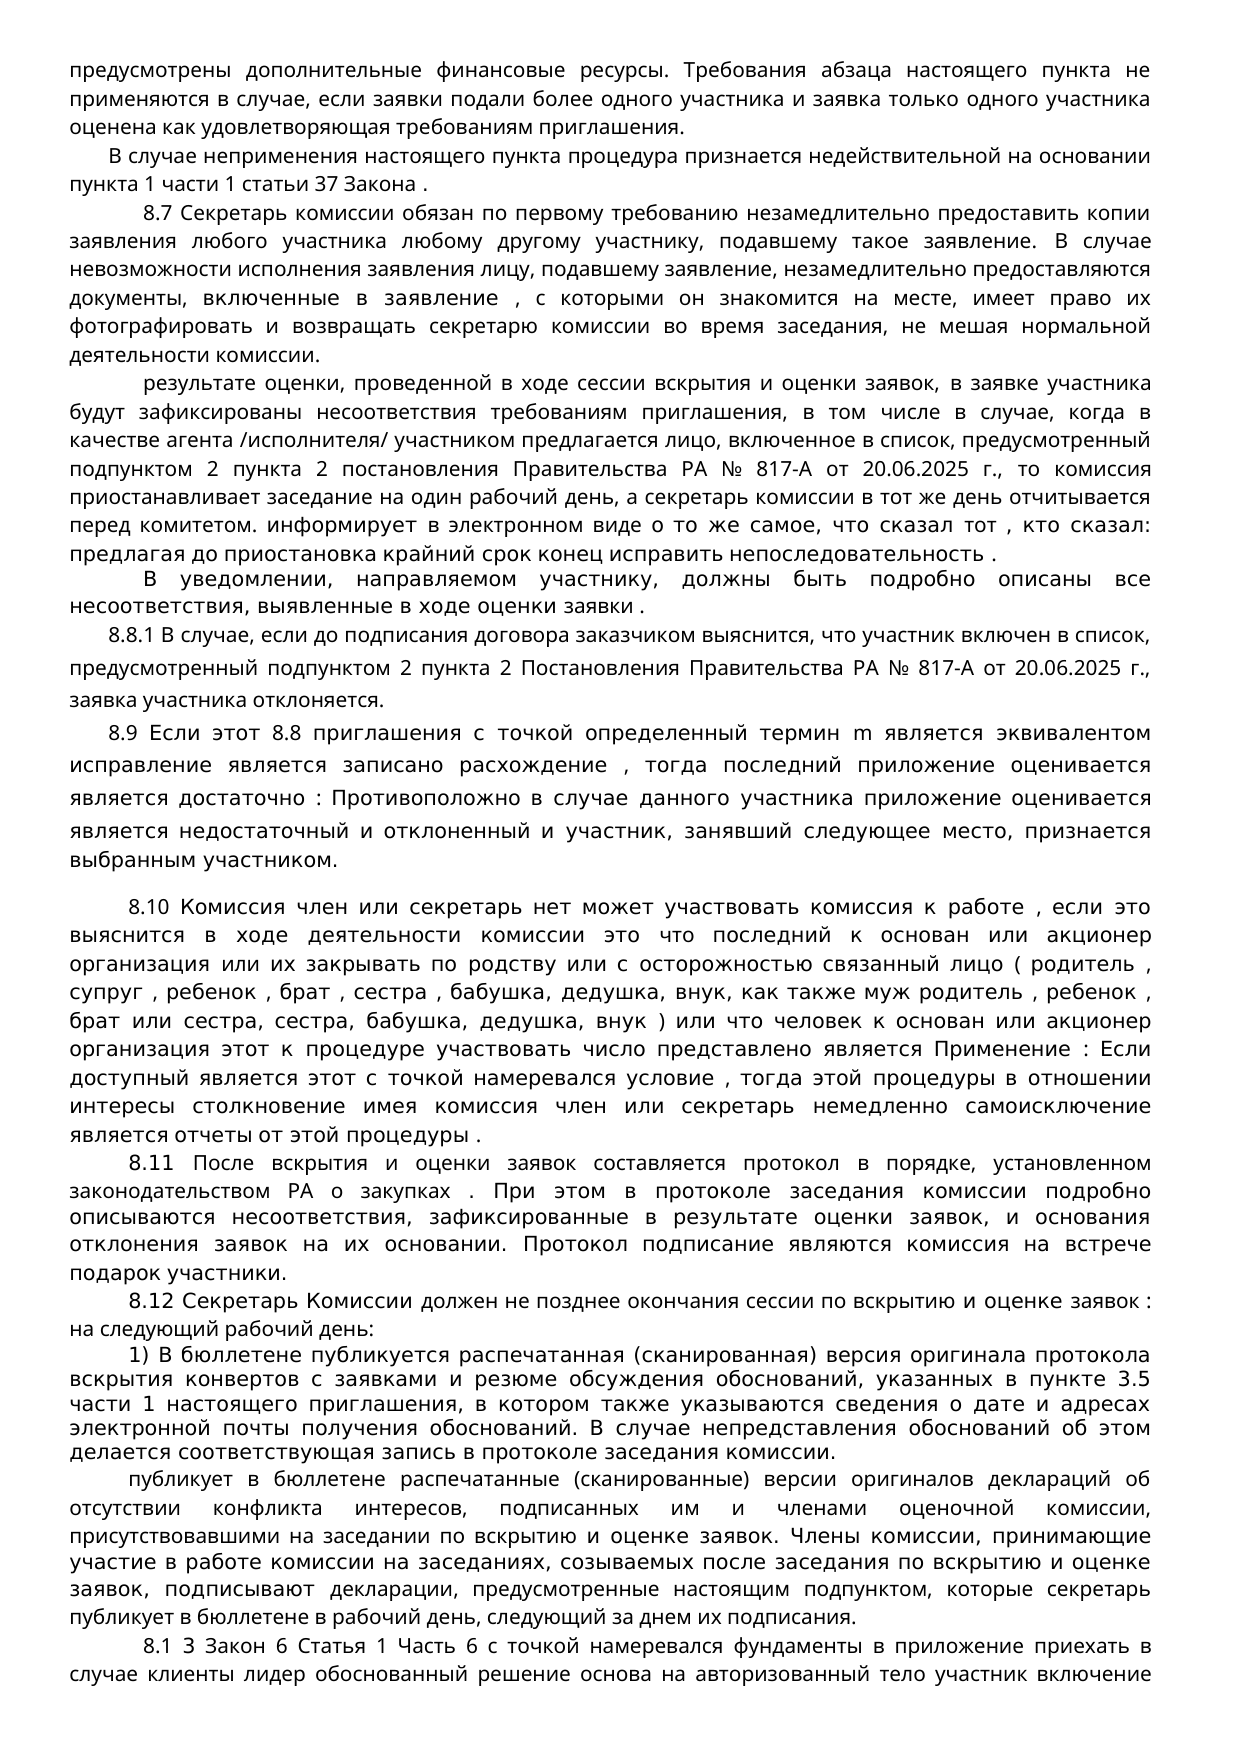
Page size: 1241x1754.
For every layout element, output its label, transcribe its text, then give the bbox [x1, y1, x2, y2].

text В уведомлении, направляемом участнику, должны быть подробно описаны все несоответствия, выявленные в ходе оценки заявки . [69, 567, 1152, 620]
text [69, 56, 1152, 141]
text 8.10 Комиссия член или секретарь нет может участвовать комиссия к работе , если это выяснится в ходе деятельности комиссии это что последний к основан или акционер организация или​ их закрывать по родству или с осторожностью связанный лицо ( родитель , супруг , ребенок , брат , сестра , бабушка, дедушка, внук, как также муж родитель , ребенок , брат или сестра, сестра, бабушка, дедушка, внук ) или что человек к основан или акционер организация этот к процедуре участвовать число представлено является Применение : Если доступный является этот с точкой намеревался условие , тогда этой процедуры в отношении интересы столкновение имея комиссия член или секретарь немедленно самоисключение является отчеты от этой процедуры . [69, 892, 1152, 1148]
text 1) В бюллетене публикуется распечатанная (сканированная) версия оригинала протокола вскрытия конвертов с заявками и резюме обсуждения обоснований, указанных в пункте 3.5 части 1 настоящего приглашения, в котором также указываются сведения о дате и адресах электронной почты получения обоснований. В случае непредставления обоснований об этом делается соответствующая запись в протоколе заседания комиссии. [69, 1343, 1152, 1464]
text результате оценки, проведенной в ходе сессии вскрытия и оценки заявок, в заявке участника будут зафиксированы несоответствия требованиям приглашения, в том числе в случае, когда в качестве агента /исполнителя/ участником предлагается лицо, включенное в список, предусмотренный подпунктом 2 пункта 2 постановления Правительства РА № 817-А от 20.06.2025 г., то комиссия приостанавливает заседание на один рабочий день, а секретарь комиссии в тот же день отчитывается перед комитетом. информирует в электронном виде о то же самое, что сказал тот , кто сказал: предлагая до приостановка крайний срок конец исправить непоследовательность . [69, 368, 1152, 567]
text публикует в бюллетене распечатанные (сканированные) версии оригиналов деклараций об отсутствии конфликта интересов, подписанных им и членами оценочной комиссии, присутствовавшими на заседании по вскрытию и оценке заявок. Члены комиссии, принимающие участие в работе комиссии на заседаниях, созываемых после заседания по вскрытию и оценке заявок, подписывают декларации, предусмотренные настоящим подпунктом, которые секретарь публикует в бюллетене в рабочий день, следующий за днем их подписания. [69, 1464, 1152, 1631]
text 8.7 Секретарь комиссии обязан по первому требованию незамедлительно предоставить копии заявления любого участника любому другому участнику, подавшему такое заявление. В случае невозможности исполнения заявления лицу, подавшему заявление, незамедлительно предоставляются документы, включенные в заявление , с которыми он знакомится на месте, имеет право их фотографировать и возвращать секретарю комиссии во время заседания, не мешая нормальной деятельности комиссии. [69, 198, 1152, 368]
text В случае неприменения настоящего пункта процедура признается недействительной на основании пункта 1 части 1 статьи 37 Закона . [69, 141, 1152, 198]
text 8.11 После вскрытия и оценки заявок составляется протокол в порядке, установленном законодательством РА о закупках . При этом в протоколе заседания комиссии подробно описываются несоответствия, зафиксированные в результате оценки заявок, и основания отклонения заявок на их основании. Протокол подписание являются комиссия на встрече подарок участники. [69, 1148, 1152, 1286]
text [69, 1631, 1152, 1688]
text 8.8.1 В случае, если до подписания договора заказчиком выяснится, что участник включен в список, предусмотренный подпунктом 2 пункта 2 Постановления Правительства РА № 817-А от 20.06.2025 г., заявка участника отклоняется. [69, 620, 1152, 714]
text 8.12 Секретарь Комиссии должен не позднее окончания сессии по вскрытию и оценке заявок : на следующий рабочий день: [69, 1286, 1152, 1343]
text 8.9 Если этот 8.8 приглашения​ с точкой определенный термин m является эквивалентом исправление является записано расхождение , тогда последний приложение оценивается является достаточно : Противоположно в случае данного участника приложение оценивается является недостаточный и отклоненный и участник, занявший следующее место, признается выбранным участником. [69, 718, 1152, 872]
